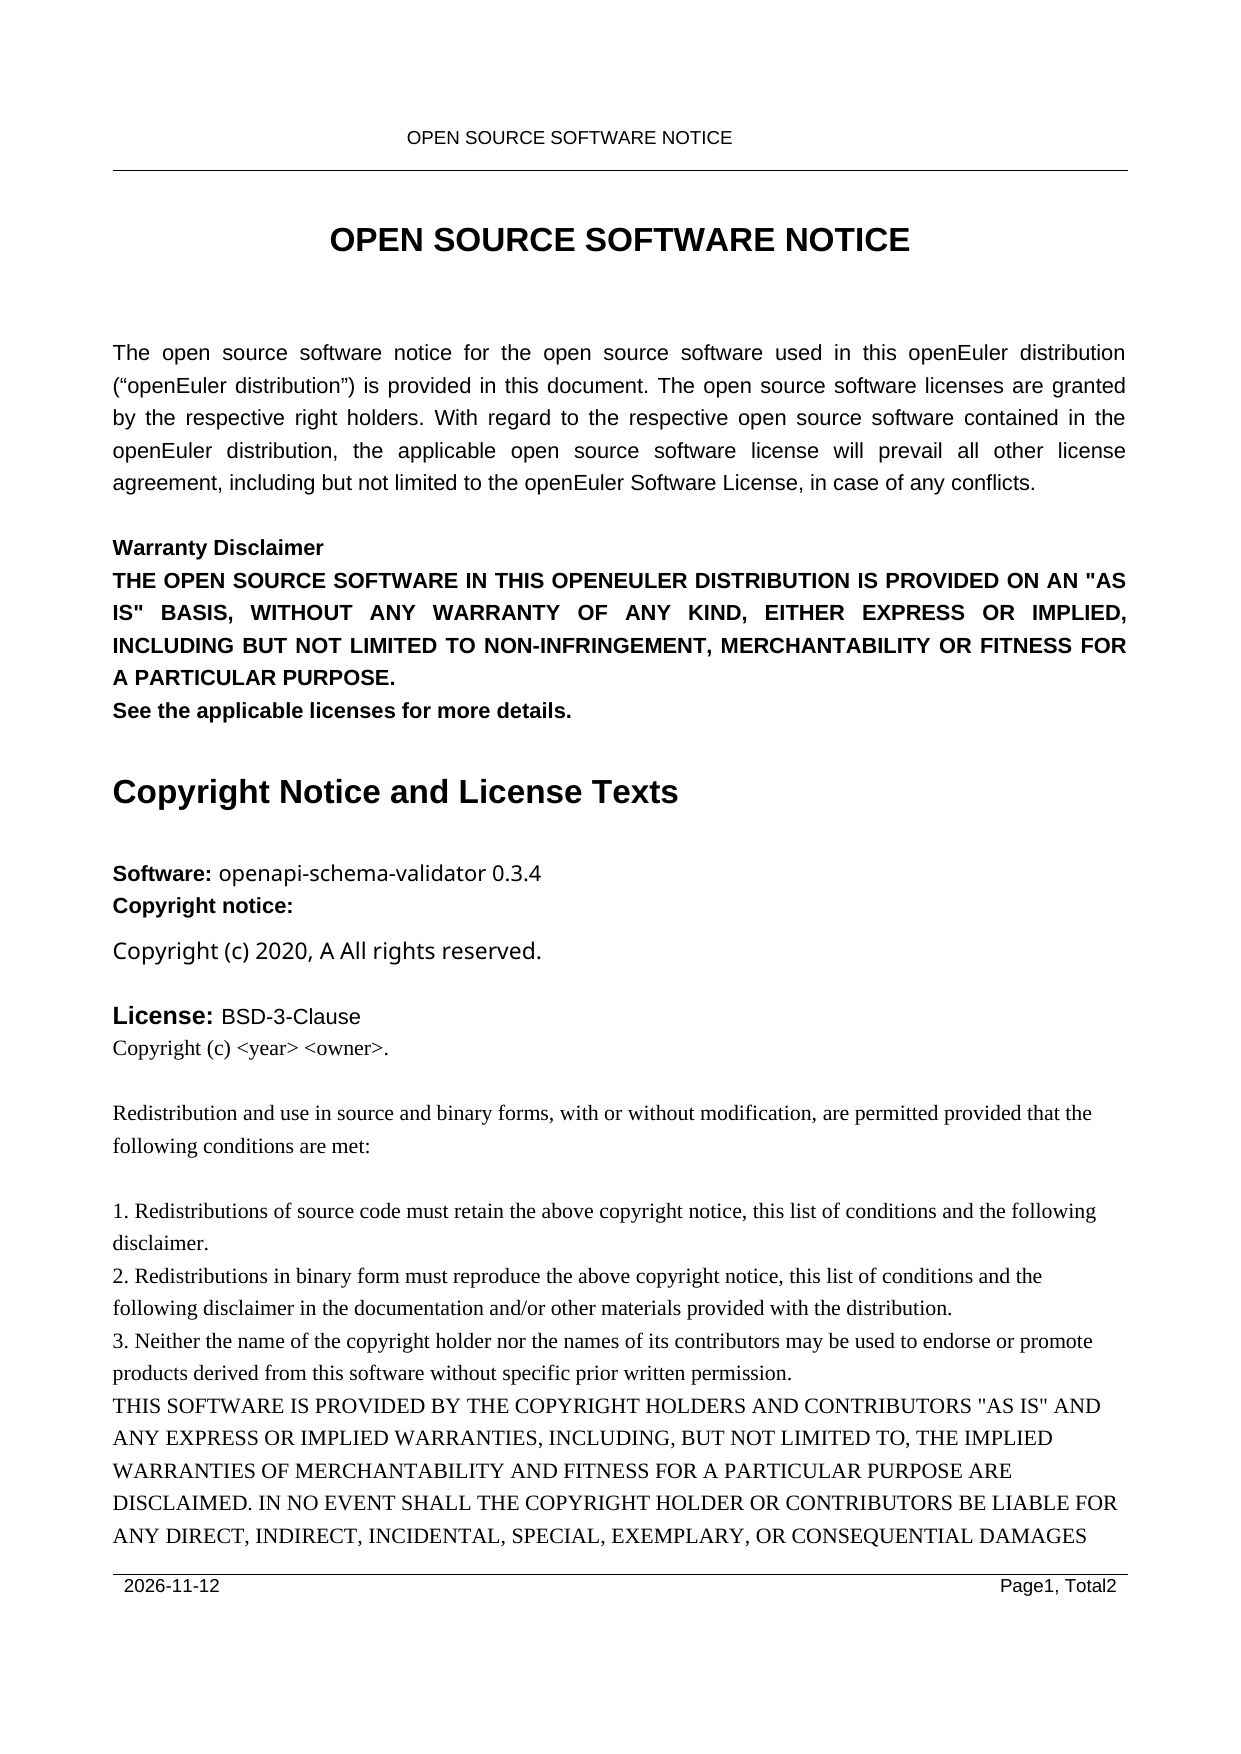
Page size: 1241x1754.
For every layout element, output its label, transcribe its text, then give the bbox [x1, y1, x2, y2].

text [112, 1031, 1128, 1551]
text OPEN SOURCE SOFTWARE NOTICE [112, 206, 1128, 271]
text Copyright Notice and License Texts [112, 759, 1128, 824]
text THE OPEN SOURCE SOFTWARE IN THIS OPENEULER DISTRIBUTION IS PROVIDED ON AN "AS IS" BASIS, WITHOUT ANY WARRANTY OF ANY KIND, EITHER EXPRESS OR IMPLIED, INCLUDING BUT NOT LIMITED TO NON-INFRINGEMENT, MERCHANTABILITY OR FITNESS FOR A PARTICULAR PURPOSE. See the applicable licenses for more details. [112, 564, 1128, 726]
text Warranty Disclaimer [112, 531, 1128, 564]
text Copyright (c) 2020, A All rights reserved. [112, 934, 1128, 999]
title Software: openapi-schema-validator 0.3.4 [112, 856, 1128, 889]
text Copyright notice: [112, 889, 1128, 921]
text The open source software notice for the open source software used in this openEuler distribution (“openEuler distribution”) is provided in this document. The open source software licenses are granted by the respective right holders. With regard to the respective open source software contained in the openEuler distribution, the applicable open source software license will prevail all other license agreement, including but not limited to the openEuler Software License, in case of any conflicts. [112, 336, 1128, 499]
text License: BSD-3-Clause [112, 999, 1128, 1031]
